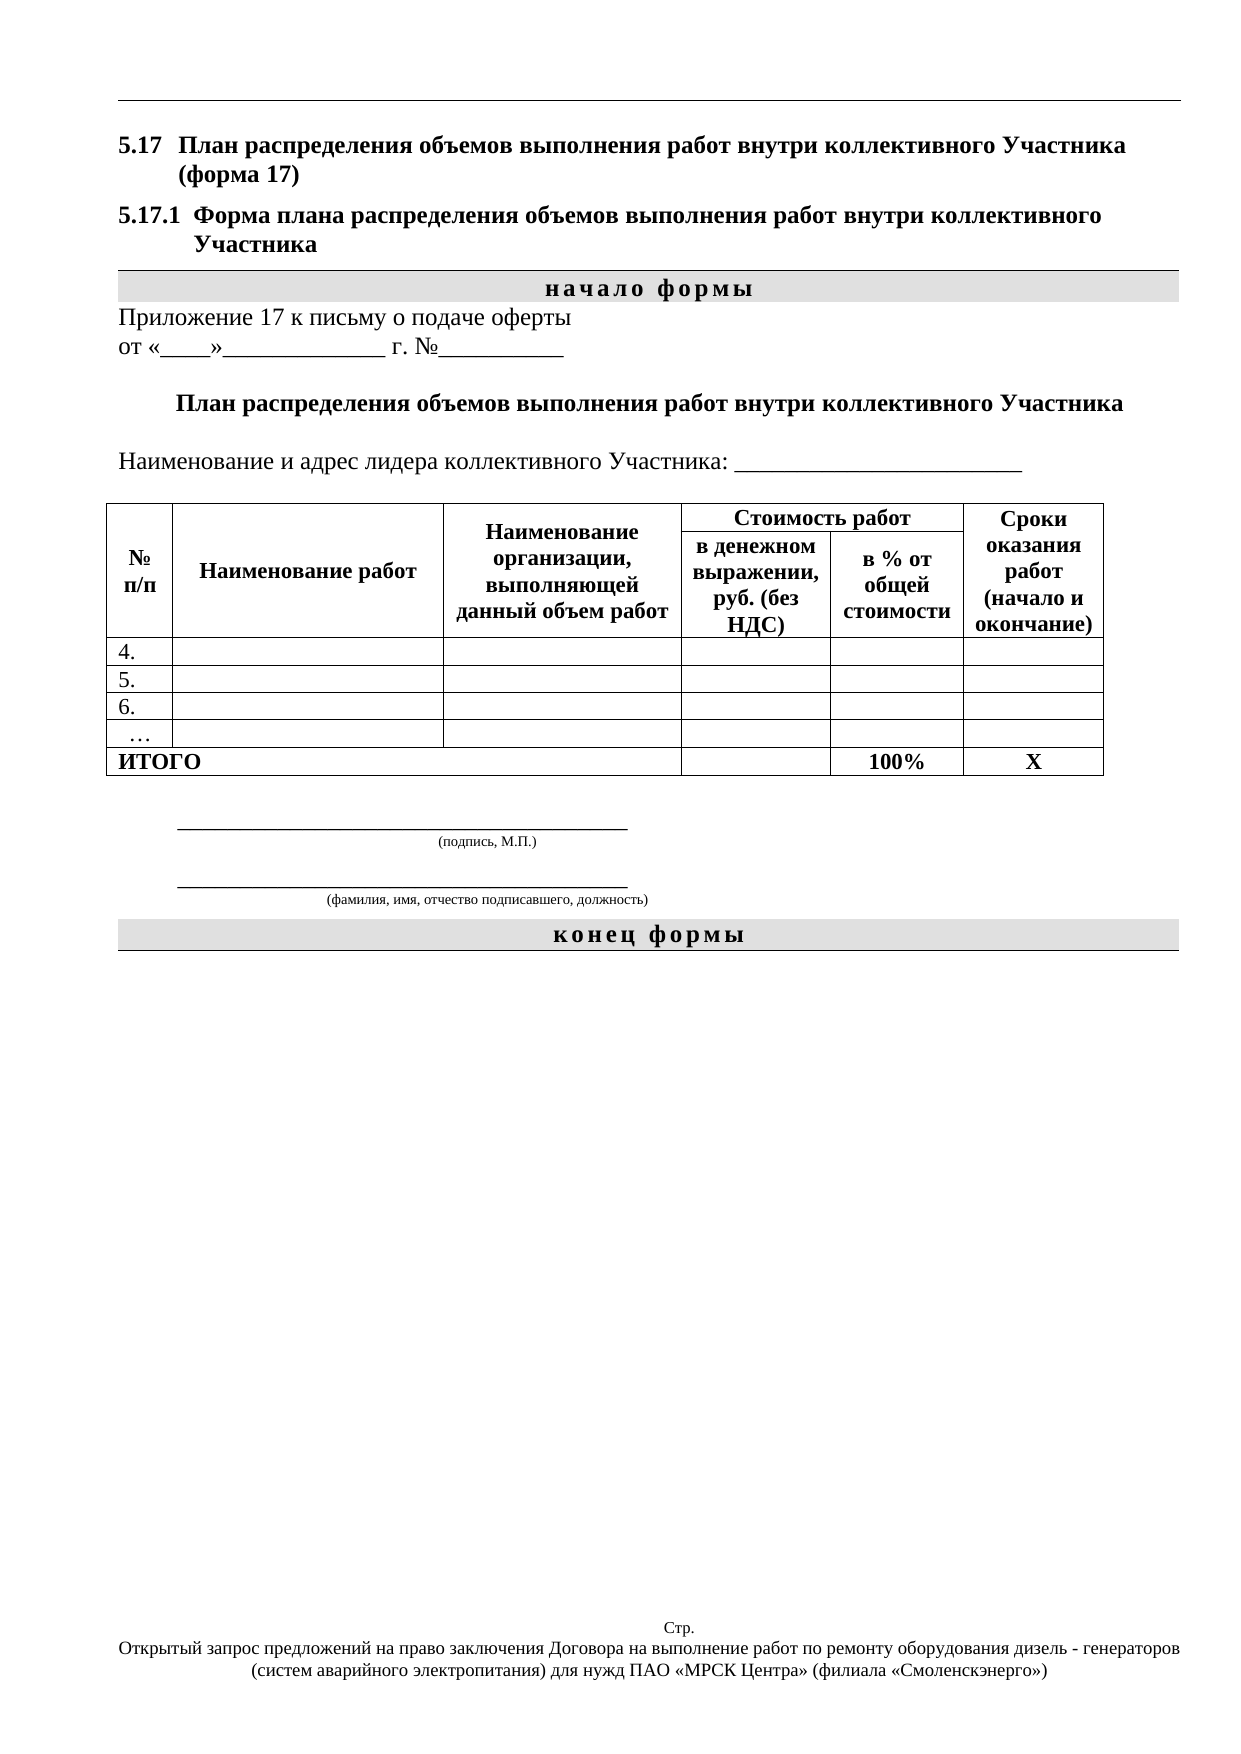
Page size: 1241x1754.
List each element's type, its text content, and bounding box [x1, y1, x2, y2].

text (подпись, М.П.) [118, 833, 797, 862]
table_cell [173, 720, 443, 747]
table_cell [964, 720, 1103, 747]
table_cell в % от общей стоимости [831, 532, 963, 637]
table_cell [173, 666, 443, 692]
table_cell [173, 638, 443, 664]
text Приложение 17 к письму о подаче оферты от «____»_____________ г. №__________ [118, 302, 1181, 359]
text (фамилия, имя, отчество подписавшего, должность) [118, 891, 797, 919]
table_cell [107, 638, 172, 664]
table_header Сроки оказания работ (начало и окончание) [964, 504, 1103, 637]
table_cell [964, 666, 1103, 692]
table_header Наименование работ [173, 504, 443, 637]
table_cell [682, 693, 830, 719]
table_cell [682, 720, 830, 747]
table_cell [831, 666, 963, 692]
table_cell [173, 693, 443, 719]
table_cell [831, 693, 963, 719]
text начало формы [118, 271, 1179, 302]
text Наименование и адрес лидера коллективного Участника: _______________________ [118, 446, 1181, 474]
table_cell [444, 720, 681, 747]
subtitle Форма плана распределения объемов выполнения работ внутри коллективного Участника [118, 200, 1181, 258]
table_cell [831, 720, 963, 747]
table_header № п/п [107, 504, 172, 637]
table_cell [444, 693, 681, 719]
table_cell [831, 638, 963, 664]
table_cell [964, 693, 1103, 719]
text конец формы [118, 919, 1179, 950]
table_header Наименование организации, выполняющей данный объем работ [444, 504, 681, 637]
table_cell [107, 693, 172, 719]
table_header Стоимость работ [682, 504, 963, 531]
table_cell [682, 638, 830, 664]
table_cell 100% [831, 748, 963, 775]
table_cell ИТОГО [107, 748, 681, 775]
table_cell … [107, 720, 172, 747]
subtitle План распределения объемов выполнения работ внутри коллективного Участника (форма 17) [118, 130, 1181, 188]
text ____________________________________ [118, 862, 1181, 891]
table_cell [682, 748, 830, 775]
table_cell [682, 666, 830, 692]
table_cell Х [964, 748, 1103, 775]
text План распределения объемов выполнения работ внутри коллективного Участника [118, 388, 1181, 417]
text ____________________________________ [118, 804, 1181, 833]
table_cell [107, 666, 172, 692]
table_cell в денежном выражении, руб. (без НДС) [682, 532, 830, 637]
table_cell [444, 638, 681, 664]
table_cell [444, 666, 681, 692]
table_cell [964, 638, 1103, 664]
